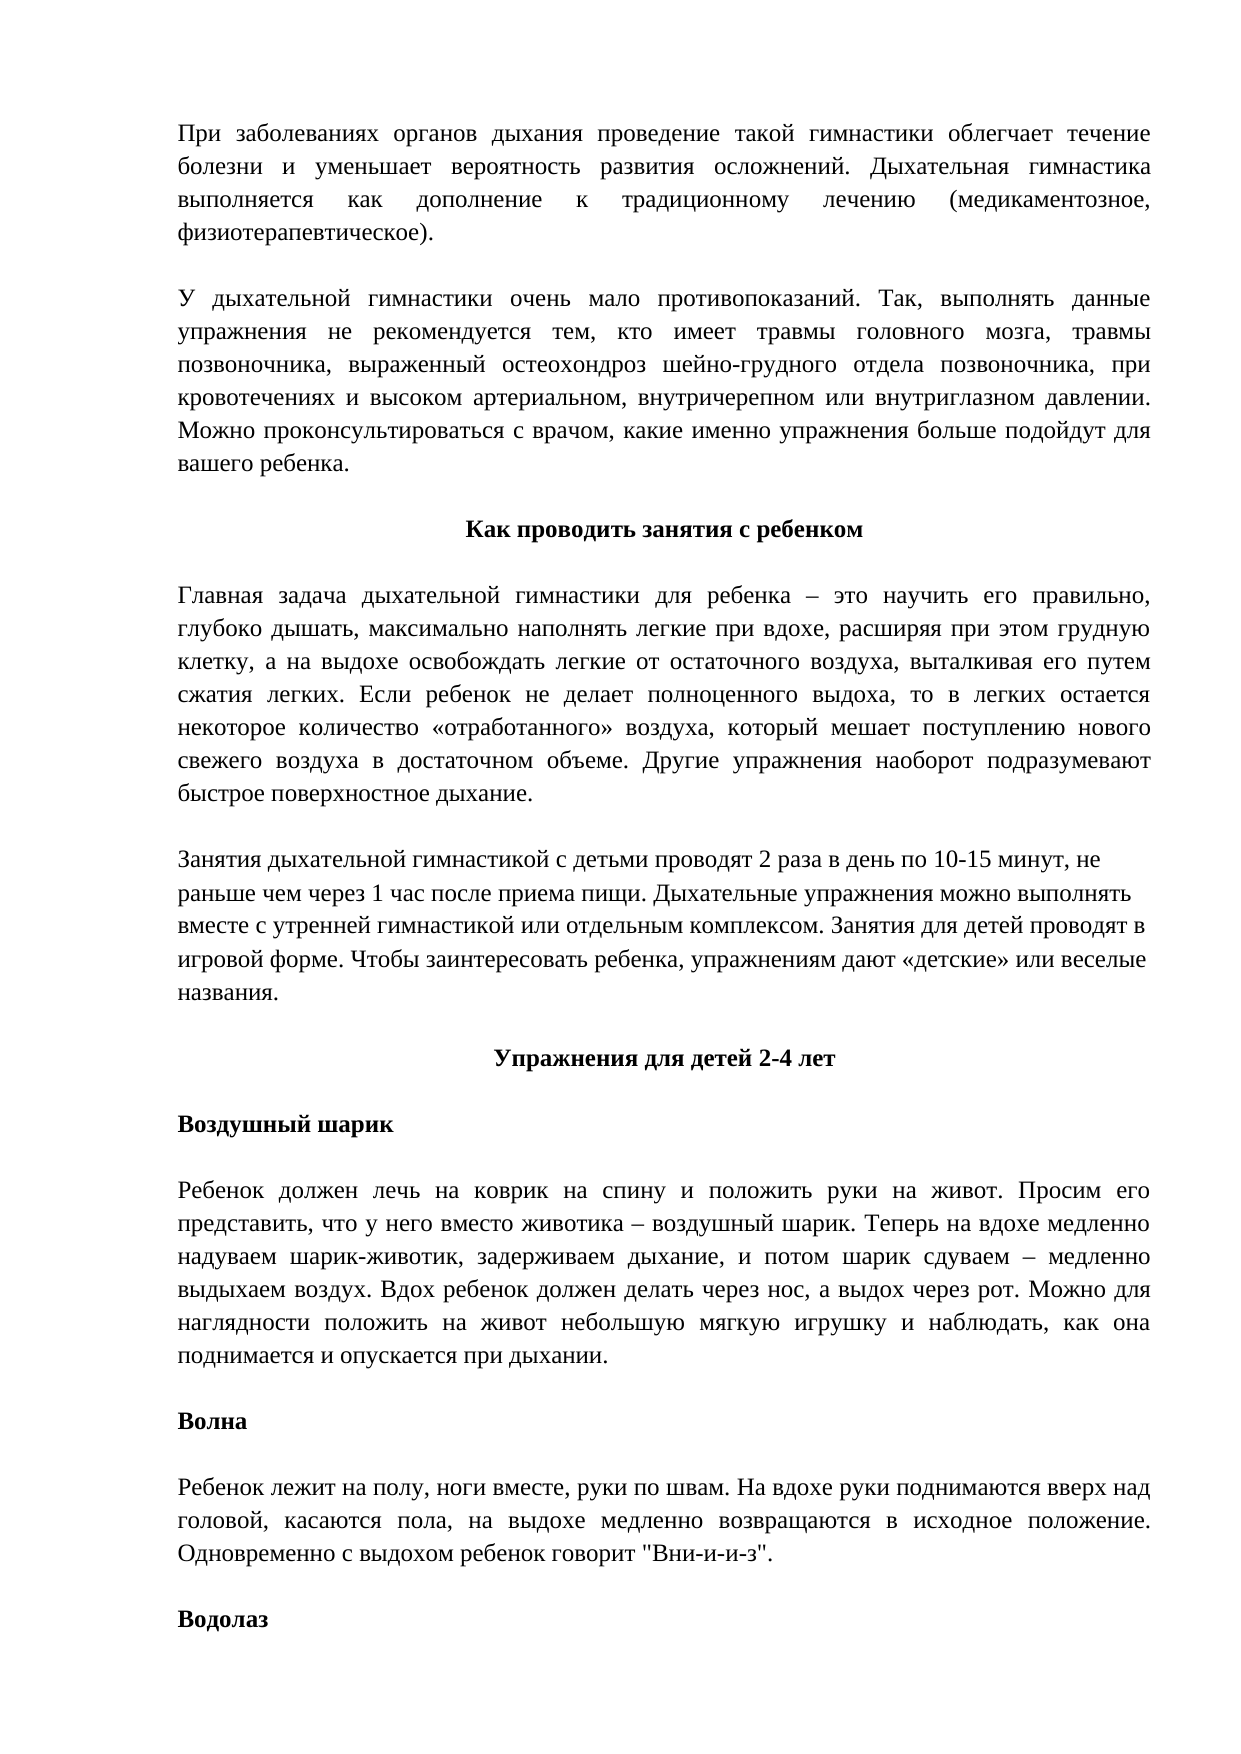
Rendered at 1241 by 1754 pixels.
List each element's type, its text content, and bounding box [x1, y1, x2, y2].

text Волна [177, 1406, 1152, 1435]
text Воздушный шарик [177, 1109, 1152, 1137]
text У дыхательной гимнастики очень мало противопоказаний. Так, выполнять данные упражнения не рекомендуется тем, кто имеет травмы головного мозга, травмы позвоночника, выраженный остеохондроз шейно-грудного отдела позвоночника, при кровотечениях и высоком артериальном, внутричерепном или внутриглазном давлении. Можно проконсультироваться с врачом, какие именно упражнения больше подойдут для вашего ребенка. [177, 283, 1152, 477]
text Водолаз [177, 1604, 1152, 1633]
text Занятия дыхательной гимнастикой с детьми проводят 2 раза в день по 10-15 минут, не раньше чем через 1 час после приема пищи. Дыхательные упражнения можно выполнять вместе с утренней гимнастикой или отдельным комплексом. Занятия для детей проводят в игровой форме. Чтобы заинтересовать ребенка, упражнениям дают «детские» или веселые названия. [177, 844, 1152, 1005]
text Главная задача дыхательной гимнастики для ребенка – это научить его правильно, глубоко дышать, максимально наполнять легкие при вдохе, расширяя при этом грудную клетку, а на выдохе освобождать легкие от остаточного воздуха, выталкивая его путем сжатия легких. Если ребенок не делает полноценного выдоха, то в легких остается некоторое количество «отработанного» воздуха, который мешает поступлению нового свежего воздуха в достаточном объеме. Другие упражнения наоборот подразумевают быстрое поверхностное дыхание. [177, 580, 1152, 807]
text Упражнения для детей 2-4 лет [177, 1043, 1152, 1071]
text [177, 118, 1152, 246]
text Ребенок должен лечь на коврик на спину и положить руки на живот. Просим его представить, что у него вместо животика – воздушный шарик. Теперь на вдохе медленно надуваем шарик-животик, задерживаем дыхание, и потом шарик сдуваем – медленно выдыхаем воздух. Вдох ребенок должен делать через нос, а выдох через рот. Можно для наглядности положить на живот небольшую мягкую игрушку и наблюдать, как она поднимается и опускается при дыхании. [177, 1175, 1152, 1369]
text Ребенок лежит на полу, ноги вместе, руки по швам. На вдохе руки поднимаются вверх над головой, касаются пола, на выдохе медленно возвращаются в исходное положение. Одновременно с выдохом ребенок говорит "Вни-и-и-з". [177, 1472, 1152, 1567]
text Как проводить занятия с ребенком [177, 514, 1152, 543]
